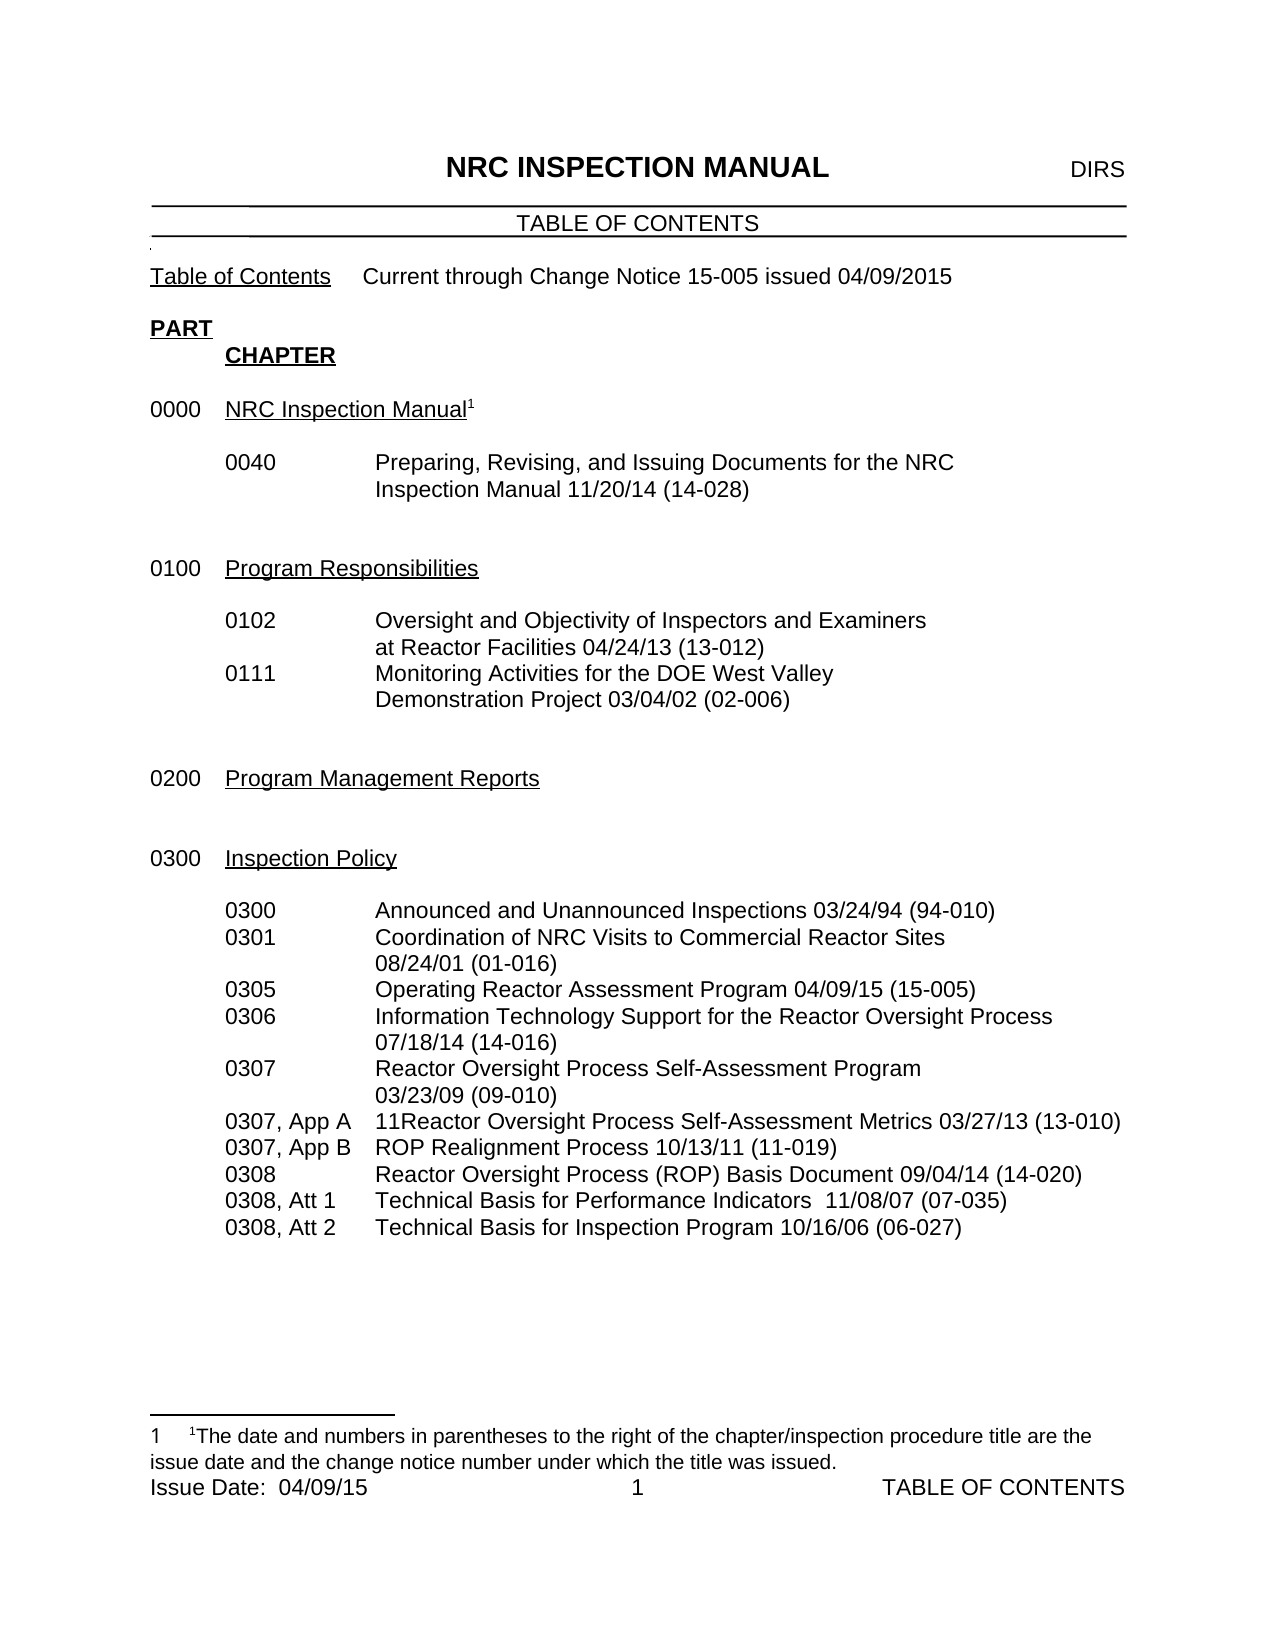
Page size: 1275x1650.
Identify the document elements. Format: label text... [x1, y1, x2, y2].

text 03/23/09 (09-010) [150, 1082, 1125, 1108]
text CHAPTER [150, 342, 1125, 368]
text 0308 Reactor Oversight Process (ROP) Basis Document 09/04/14 (14-020) [150, 1161, 1125, 1187]
text 0307, App A Reactor Oversight Process Self-Assessment Metrics 03/27/13 (13-010) [150, 1108, 1125, 1134]
text 0308, Att 1 Technical Basis for Performance Indicators 11/08/07 (07-035) [150, 1187, 1125, 1213]
text 0040 Preparing, Revising, and Issuing Documents for the NRC [150, 449, 1125, 476]
text Table of Contents Current through Change Notice 15-005 issued 04/09/2015 [150, 263, 1125, 289]
text NRC INSPECTION MANUAL DIRS [150, 150, 1125, 183]
text 0102 Oversight and Objectivity of Inspectors and Examiners [225, 607, 1125, 634]
text 0301 Coordination of NRC Visits to Commercial Reactor Sites [150, 923, 1125, 950]
text 08/24/01 (01-016) [225, 950, 1125, 976]
text 0300 Inspection Policy [150, 844, 1125, 871]
text 0307, App B ROP Realignment Process 10/13/11 (11-019) [150, 1134, 1125, 1161]
text 0306 Information Technology Support for the Reactor Oversight Process 07/18/14 (14-016) [150, 1003, 1125, 1055]
text 0100 Program Responsibilities [150, 554, 1125, 581]
text 0111 Monitoring Activities for the DOE West Valley [150, 660, 1125, 686]
text at Reactor Facilities 04/24/13 (13-012) [150, 634, 1125, 660]
text Demonstration Project 03/04/02 (02-006) [225, 686, 1125, 713]
text Inspection Manual 11/20/14 (14-028) [225, 476, 1125, 502]
text 0307 Reactor Oversight Process Self-Assessment Program [150, 1055, 1125, 1082]
text PART [150, 315, 1125, 342]
text 0308, Att 2 Technical Basis for Inspection Program 10/16/06 (06-027) [150, 1213, 1125, 1240]
text TABLE OF CONTENTS [150, 210, 1125, 235]
text 0200 Program Management Reports [150, 765, 1125, 792]
text 0300 Announced and Unannounced Inspections 03/24/94 (94-010) [225, 897, 1125, 923]
text 0305 Operating Reactor Assessment Program 04/09/15 (15-005) [150, 976, 1125, 1003]
text 0000 NRC Inspection Manual1 [150, 396, 1125, 423]
